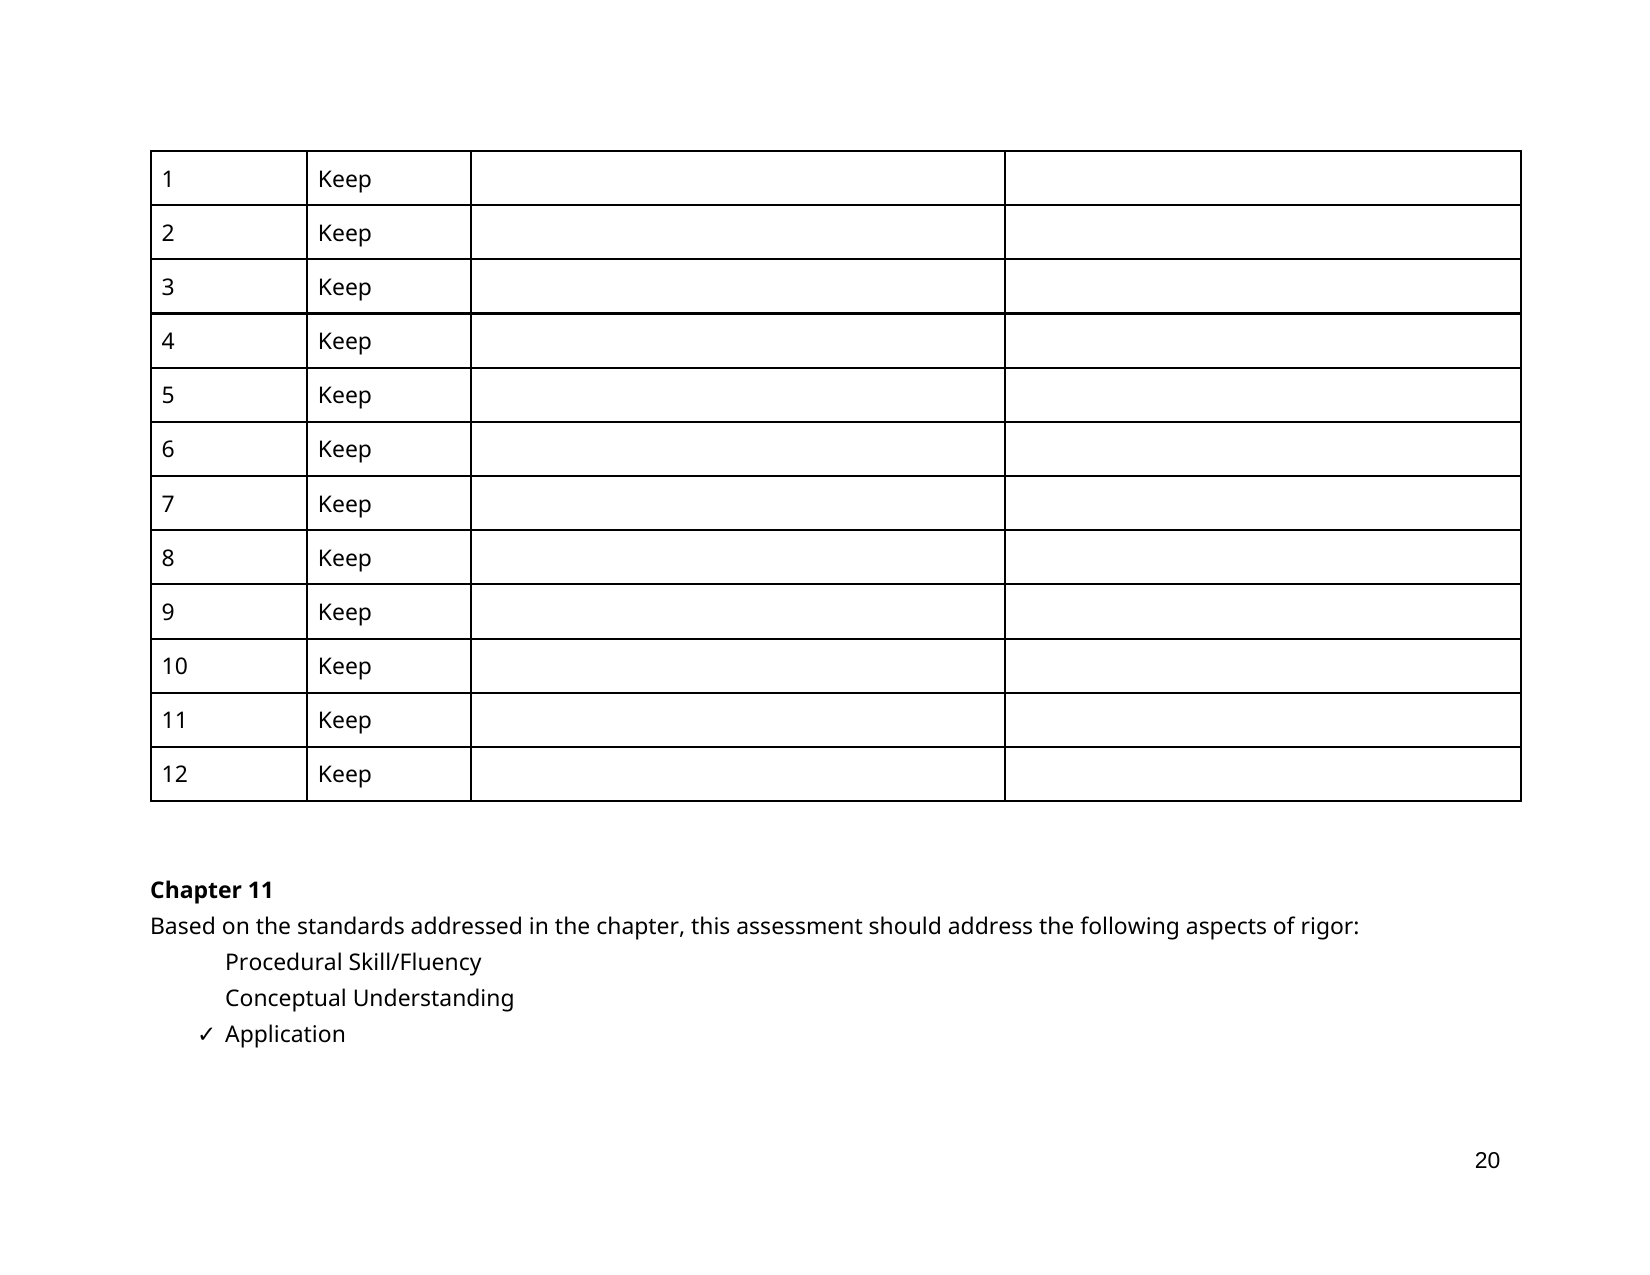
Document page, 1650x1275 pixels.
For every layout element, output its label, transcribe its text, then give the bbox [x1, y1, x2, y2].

table_cell Keep [308, 531, 470, 583]
table_cell [472, 369, 1004, 421]
table_cell [1006, 423, 1520, 475]
table_cell [472, 423, 1004, 475]
table_cell Keep [308, 315, 470, 367]
table_cell Keep [308, 260, 470, 312]
table_cell [472, 531, 1004, 583]
table_cell [1006, 315, 1520, 367]
table_cell Keep [308, 585, 470, 637]
table_cell [472, 315, 1004, 367]
table_cell Keep [308, 206, 470, 258]
table_cell [1006, 152, 1520, 204]
table_cell 8 [152, 531, 306, 583]
table_cell 12 [152, 748, 306, 800]
table_cell Keep [308, 152, 470, 204]
table_cell 6 [152, 423, 306, 475]
table_cell 11 [152, 694, 306, 746]
table_cell Keep [308, 423, 470, 475]
text Based on the standards addressed in the chapter, this assessment should address the following aspects of rigor: [150, 910, 1500, 941]
table_cell [1006, 694, 1520, 746]
table_cell Keep [308, 640, 470, 692]
table_cell [1006, 531, 1520, 583]
table_cell [1006, 477, 1520, 529]
table_cell 3 [152, 260, 306, 312]
table_cell [1006, 369, 1520, 421]
table_cell 2 [152, 206, 306, 258]
table_cell Keep [308, 748, 470, 800]
table_cell Keep [308, 694, 470, 746]
table_cell Keep [308, 477, 470, 529]
table_cell [472, 748, 1004, 800]
table_cell [472, 585, 1004, 637]
table_cell 4 [152, 315, 306, 367]
table_cell [472, 694, 1004, 746]
table_cell [1006, 206, 1520, 258]
table_cell Keep [308, 369, 470, 421]
table_cell [472, 152, 1004, 204]
table_cell 7 [152, 477, 306, 529]
table_cell 10 [152, 640, 306, 692]
table_cell [472, 477, 1004, 529]
table_cell 5 [152, 369, 306, 421]
text Procedural Skill/Fluency [150, 946, 1500, 977]
table_cell [1006, 585, 1520, 637]
table_cell [1006, 260, 1520, 312]
table_cell [472, 640, 1004, 692]
table_cell [1006, 640, 1520, 692]
table_cell 1 [152, 152, 306, 204]
text ✓ Application [197, 1018, 1500, 1049]
table_cell [1006, 748, 1520, 800]
table_cell [472, 206, 1004, 258]
text Chapter 11 [150, 874, 1500, 905]
table_cell 9 [152, 585, 306, 637]
table_cell [472, 260, 1004, 312]
text Conceptual Understanding [150, 982, 1500, 1013]
